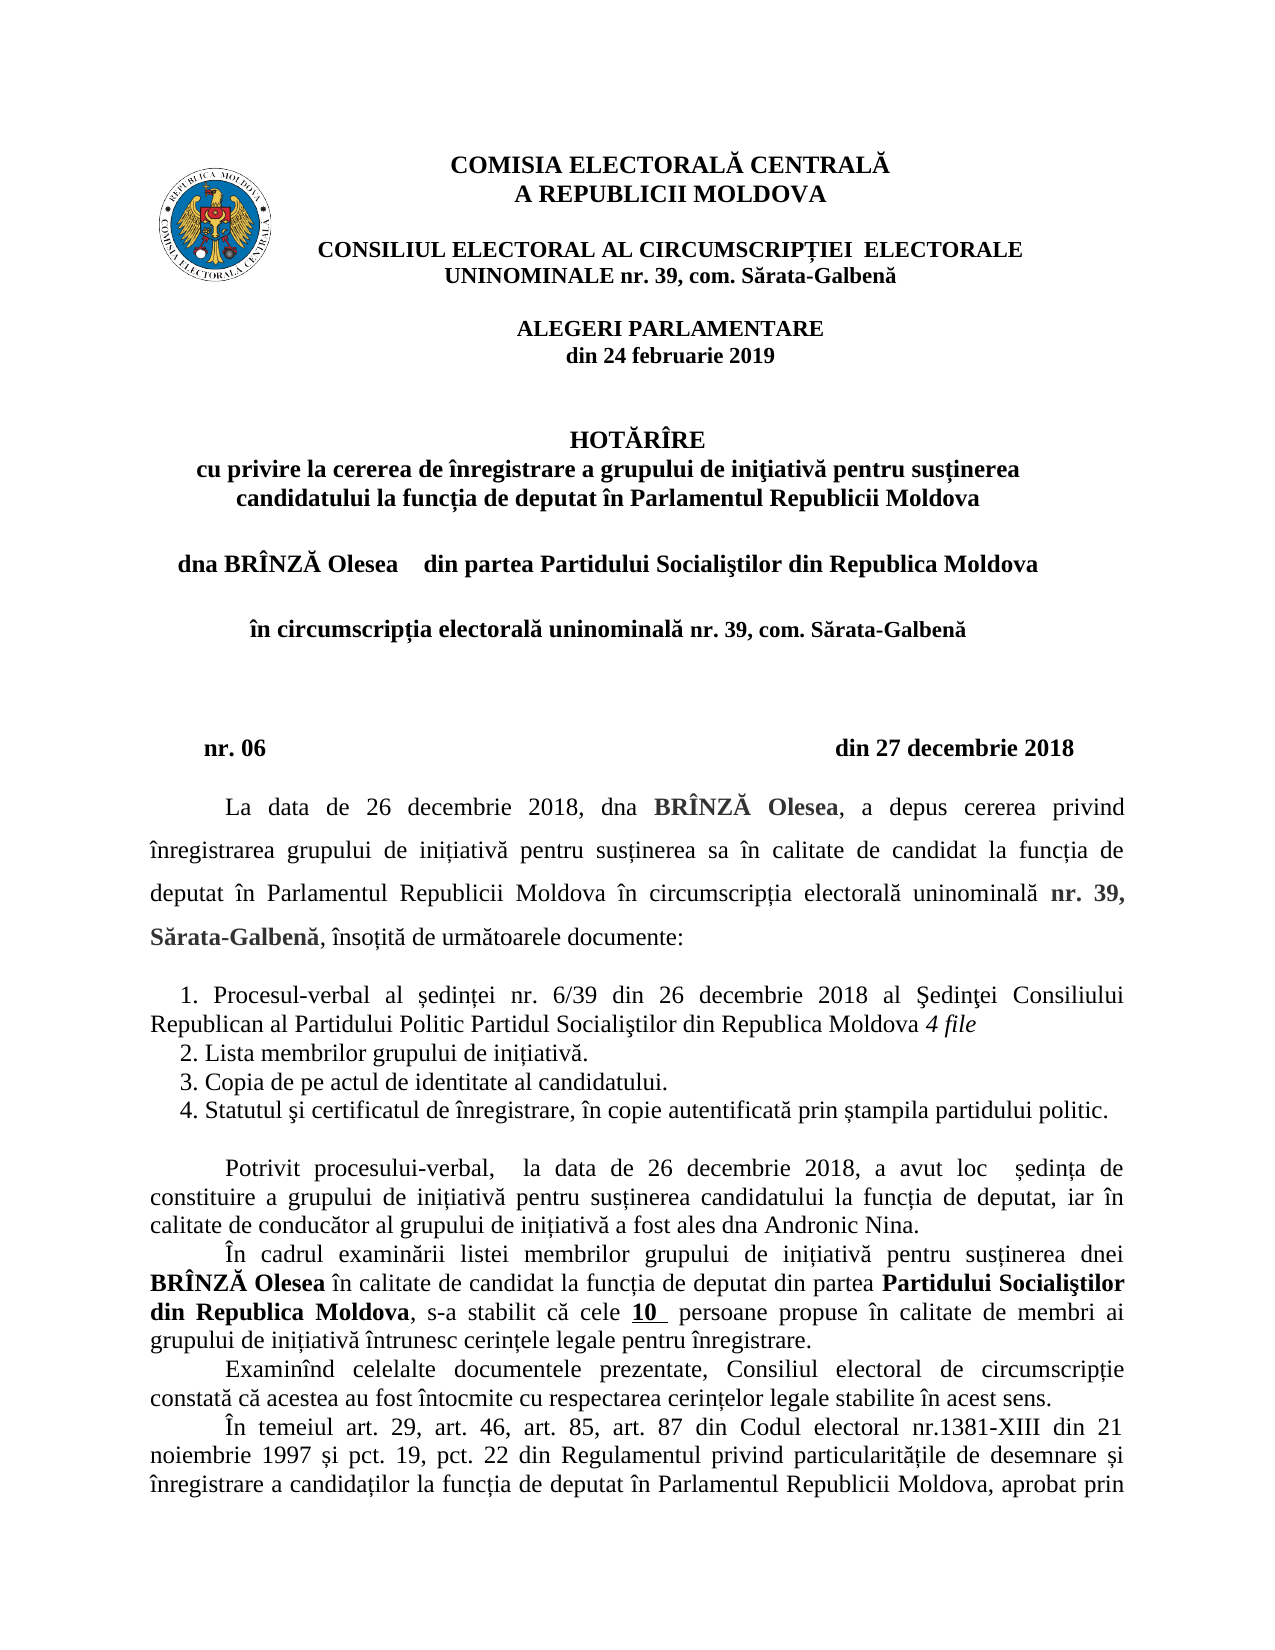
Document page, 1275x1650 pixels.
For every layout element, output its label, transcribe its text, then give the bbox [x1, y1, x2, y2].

text În cadrul examinării listei membrilor grupului de inițiativă pentru susținerea dnei BRÎNZĂ Olesea în calitate de candidat la funcția de deputat din partea Partidului Socialiştilor din Republica Moldova, s-a stabilit că cele 10 persoane propuse în calitate de membri ai grupului de inițiativă întrunesc cerințele legale pentru înregistrare. [150, 1239, 1125, 1354]
table_cell [150, 236, 225, 397]
table_header [150, 150, 225, 236]
text dna BRÎNZĂ Olesea din partea Partidului Socialiştilor din Republica Moldova [91, 549, 1125, 578]
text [150, 1412, 1125, 1498]
text 4. Statutul şi certificatul de înregistrare, în copie autentificată prin ștampila partidului politic. [179, 1095, 1125, 1124]
text Examinînd celelalte documentele prezentate, Consiliul electoral de circumscripție constată că acestea au fost întocmite cu respectarea cerințelor legale stabilite în acest sens. [150, 1354, 1125, 1412]
text în circumscripția electorală uninominală nr. 39, com. Sărata-Galbenă [91, 614, 1125, 643]
text Potrivit procesului-verbal, la data de 26 decembrie 2018, a avut loc ședința de constituire a grupului de inițiativă pentru susținerea candidatului la funcția de deputat, iar în calitate de conducător al grupului de inițiativă a fost ales dna Andronic Nina. [150, 1153, 1125, 1239]
text La data de 26 decembrie 2018, dna BRÎNZĂ Olesea, a depus cererea privind înregistrarea grupului de inițiativă pentru susținerea sa în calitate de candidat la funcția de deputat în Parlamentul Republicii Moldova în circumscripția electorală uninominală nr. 39, Sărata-Galbenă, însoțită de următoarele documente: [150, 792, 1125, 950]
table_header COMISIA ELECTORALĂ CENTRALĂ A REPUBLICII MOLDOVA [225, 150, 1116, 236]
text 1. Procesul-verbal al ședinței nr. 6/39 din 26 decembrie 2018 al Şedinţei Consiliului Republican al Partidului Politic Partidul Socialiştilor din Republica Moldova 4 file [150, 980, 1125, 1038]
text HOTĂRÎRE [150, 426, 1125, 454]
text nr. 06 din 27 decembrie 2018 [91, 733, 1125, 762]
text candidatului la funcția de deputat în Parlamentul Republicii Moldova [91, 483, 1125, 512]
text 3. Copia de pe actul de identitate al candidatului. [150, 1067, 1125, 1095]
table_cell CONSILIUL ELECTORAL AL CIRCUMSCRIPȚIEI ELECTORALE UNINOMINALE nr. 39, com. Sărata-Galbenă ALEGERI PARLAMENTARE din 24 februarie 2019 [225, 236, 1116, 397]
text cu privire la cererea de înregistrare a grupului de iniţiativă pentru susținerea [91, 454, 1125, 483]
text 2. Lista membrilor grupului de inițiativă. [150, 1038, 1125, 1067]
